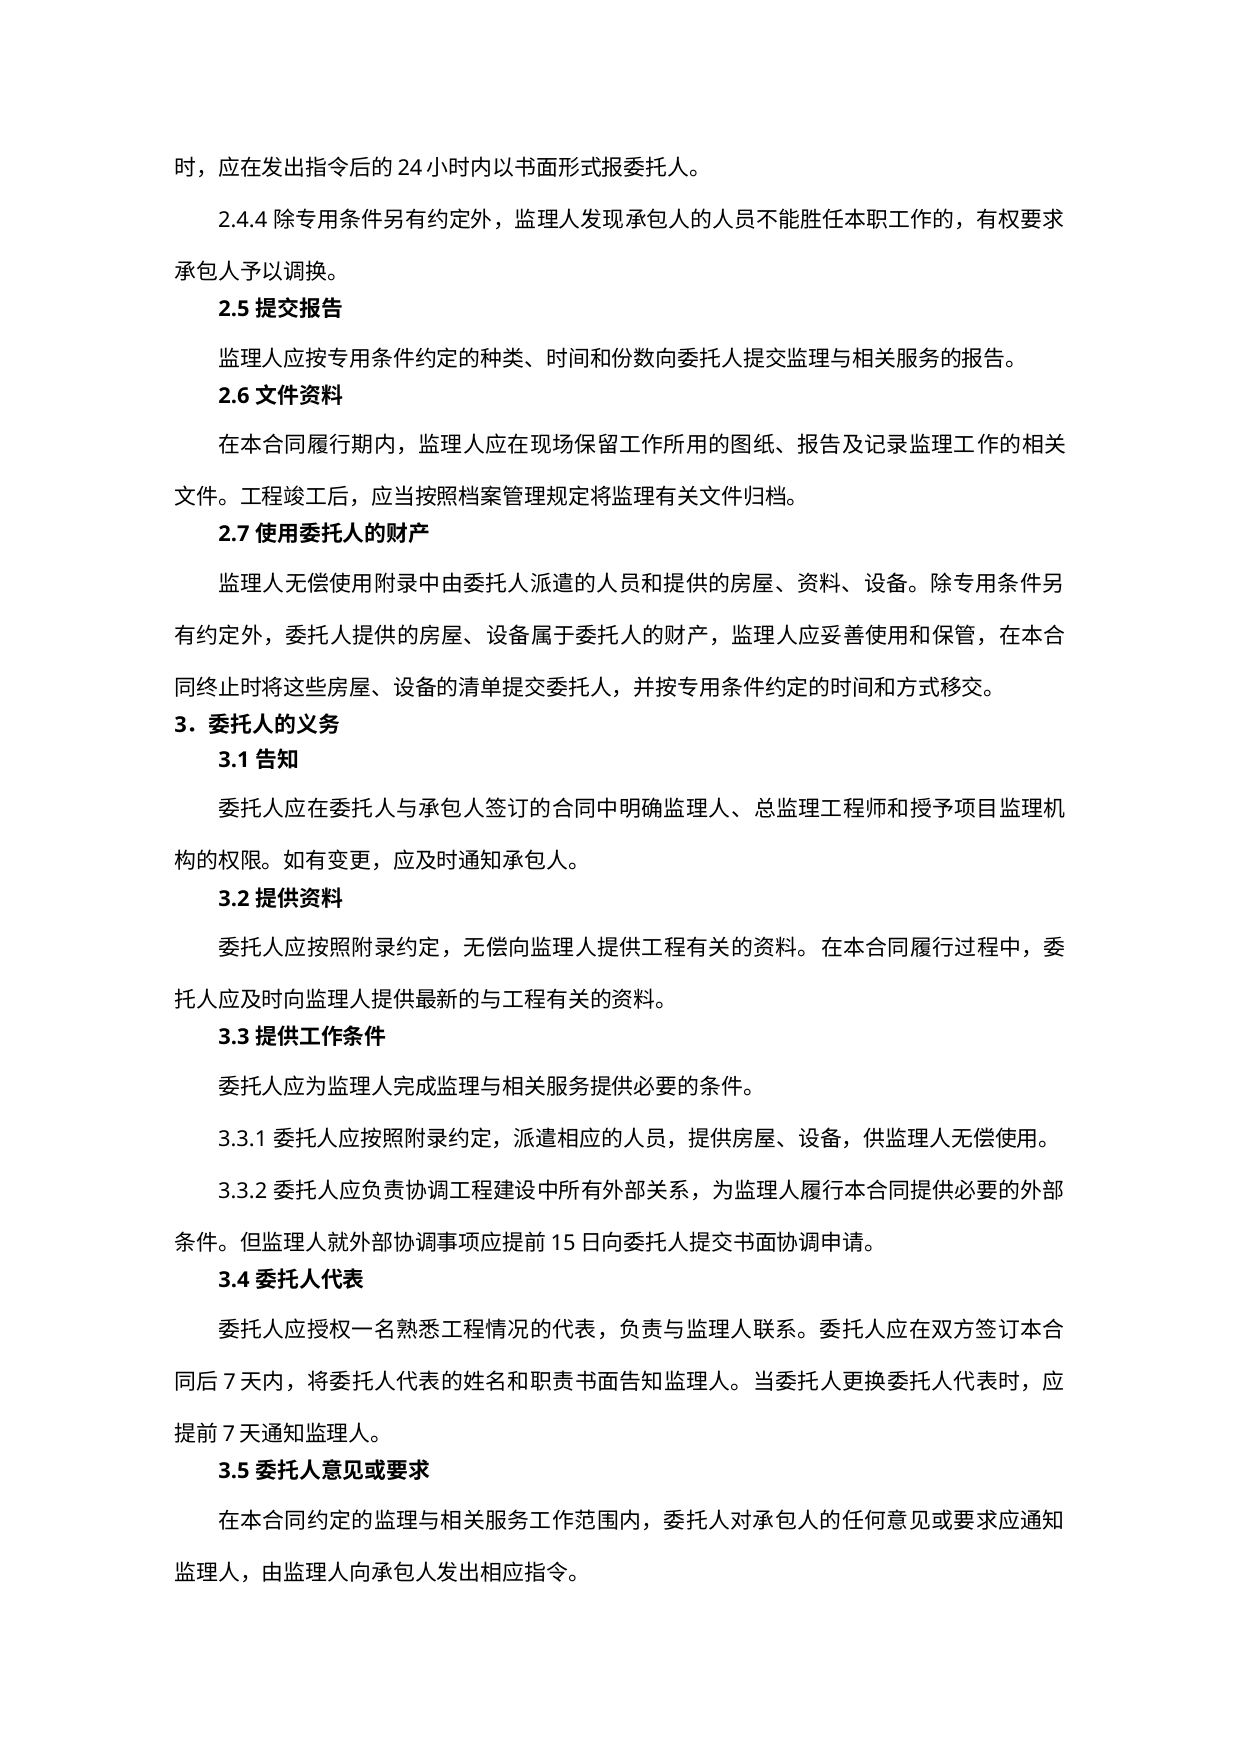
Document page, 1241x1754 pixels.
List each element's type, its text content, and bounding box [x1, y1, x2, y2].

text 3．委托人的义务 [174, 706, 1066, 741]
text 3.5 委托人意见或要求 [174, 1452, 1066, 1486]
text 在本合同履行期内，监理人应在现场保留工作所用的图纸、报告及记录监理工作的相关文件。工程竣工后，应当按照档案管理规定将监理有关文件归档。 [174, 411, 1066, 515]
text 2.5 提交报告 [174, 290, 1066, 324]
text 2.6 文件资料 [174, 376, 1066, 411]
text 3.1 告知 [174, 741, 1066, 775]
text 监理人应按专用条件约定的种类、时间和份数向委托人提交监理与相关服务的报告。 [174, 324, 1066, 376]
text 2.7 使用委托人的财产 [174, 515, 1066, 550]
text 2.4.4 除专用条件另有约定外，监理人发现承包人的人员不能胜任本职工作的，有权要求承包人予以调换。 [174, 186, 1066, 290]
text 在本合同约定的监理与相关服务工作范围内，委托人对承包人的任何意见或要求应通知监理人，由监理人向承包人发出相应指令。 [174, 1486, 1066, 1591]
text 委托人应按照附录约定，无偿向监理人提供工程有关的资料。在本合同履行过程中，委托人应及时向监理人提供最新的与工程有关的资料。 [174, 914, 1066, 1018]
text 3.3 提供工作条件 [174, 1018, 1066, 1053]
text 委托人应为监理人完成监理与相关服务提供必要的条件。 [174, 1053, 1066, 1105]
text 监理人无偿使用附录中由委托人派遣的人员和提供的房屋、资料、设备。除专用条件另有约定外，委托人提供的房屋、设备属于委托人的财产，监理人应妥善使用和保管，在本合同终止时将这些房屋、设备的清单提交委托人，并按专用条件约定的时间和方式移交。 [174, 550, 1066, 706]
text 3.3.1 委托人应按照附录约定，派遣相应的人员，提供房屋、设备，供监理人无偿使用。 [174, 1105, 1066, 1157]
text 3.2 提供资料 [174, 879, 1066, 914]
text 委托人应在委托人与承包人签订的合同中明确监理人、总监理工程师和授予项目监理机构的权限。如有变更，应及时通知承包人。 [174, 775, 1066, 879]
text 3.4 委托人代表 [174, 1261, 1066, 1296]
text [174, 133, 1066, 186]
text 委托人应授权一名熟悉工程情况的代表，负责与监理人联系。委托人应在双方签订本合同后7天内，将委托人代表的姓名和职责书面告知监理人。当委托人更换委托人代表时，应提前7天通知监理人。 [174, 1296, 1066, 1452]
text 3.3.2 委托人应负责协调工程建设中所有外部关系，为监理人履行本合同提供必要的外部条件。但监理人就外部协调事项应提前15日向委托人提交书面协调申请。 [174, 1157, 1066, 1261]
